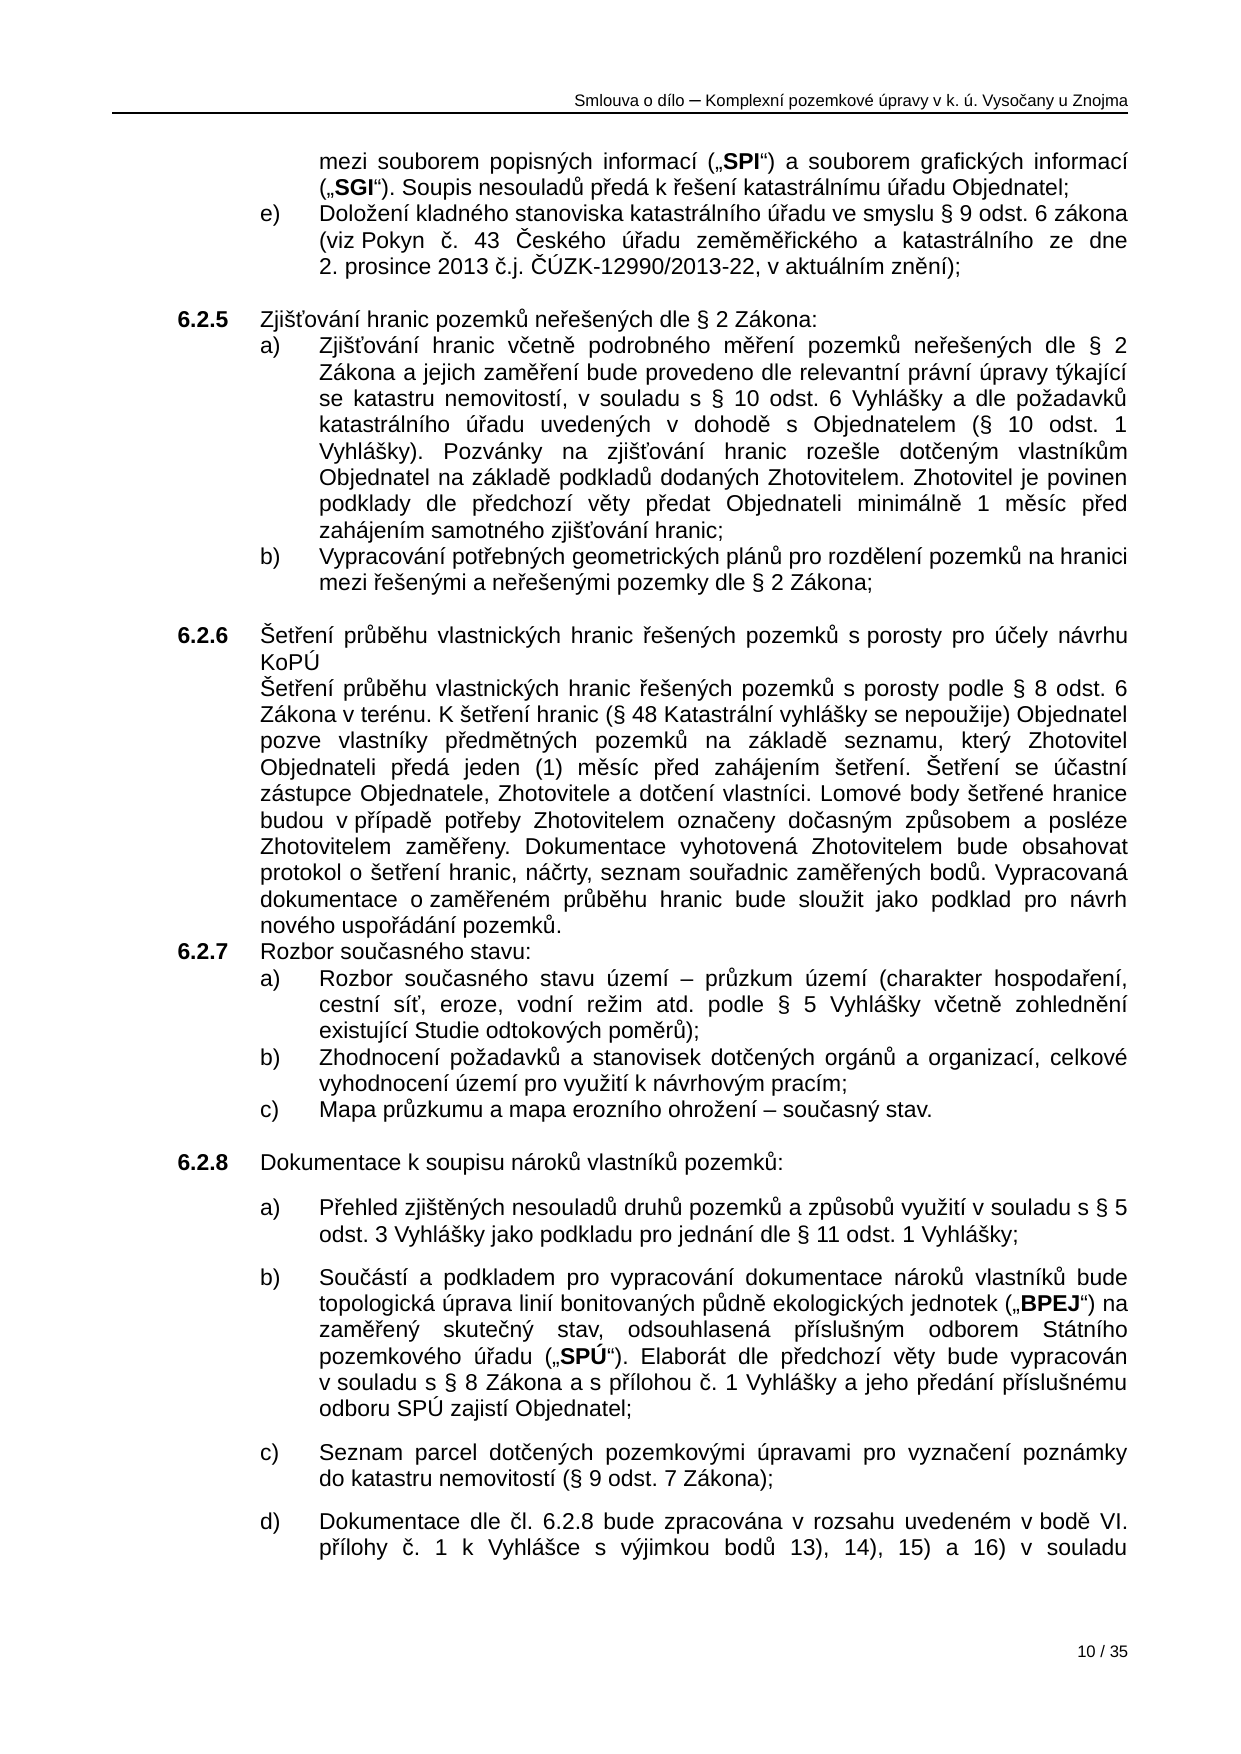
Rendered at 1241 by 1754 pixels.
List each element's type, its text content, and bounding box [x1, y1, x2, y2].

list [260, 148, 1128, 200]
text Dokumentace k soupisu nároků vlastníků pozemků: [177, 1149, 1128, 1176]
list Součástí a podkladem pro vypracování dokumentace nároků vlastníků bude topologická úprava linií bonitovaných půdně ekologických jednotek („BPEJ“) na zaměřený skutečný stav, odsouhlasená příslušným odborem Státního pozemkového úřadu („SPÚ“). Elaborát dle předchozí věty bude vypracován v souladu s § 8 Zákona a s přílohou č. 1 Vyhlášky a jeho předání příslušnému odboru SPÚ zajistí Objednatel; [260, 1264, 1128, 1422]
list Šetření průběhu vlastnických hranic řešených pozemků s porosty podle § 8 odst. 6 Zákona v terénu. K šetření hranic (§ 48 Katastrální vyhlášky se nepoužije) Objednatel pozve vlastníky předmětných pozemků na základě seznamu, který Zhotovitel Objednateli předá jeden (1) měsíc před zahájením šetření. Šetření se účastní zástupce Objednatele, Zhotovitele a dotčení vlastníci. Lomové body šetřené hranice budou v případě potřeby Zhotovitelem označeny dočasným způsobem a posléze Zhotovitelem zaměřeny. Dokumentace vyhotovená Zhotovitelem bude obsahovat protokol o šetření hranic, náčrty, seznam souřadnic zaměřených bodů. Vypracovaná dokumentace o zaměřeném průběhu hranic bude sloužit jako podklad pro návrh nového uspořádání pozemků. [260, 675, 1128, 938]
list Rozbor současného stavu území – průzkum území (charakter hospodaření, cestní síť, eroze, vodní režim atd. podle § 5 Vyhlášky včetně zohlednění existující Studie odtokových poměrů); [260, 965, 1128, 1044]
list Mapa průzkumu a mapa erozního ohrožení – současný stav. [260, 1096, 1128, 1123]
list Přehled zjištěných nesouladů druhů pozemků a způsobů využití v souladu s § 5 odst. 3 Vyhlášky jako podkladu pro jednání dle § 11 odst. 1 Vyhlášky; [260, 1194, 1128, 1247]
list Seznam parcel dotčených pozemkovými úpravami pro vyznačení poznámky do katastru nemovitostí (§ 9 odst. 7 Zákona); [260, 1438, 1128, 1491]
text Rozbor současného stavu: [177, 938, 1128, 965]
list Zhodnocení požadavků a stanovisek dotčených orgánů a organizací, celkové vyhodnocení území pro využití k návrhovým pracím; [260, 1044, 1128, 1096]
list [260, 1508, 1128, 1561]
list Vypracování potřebných geometrických plánů pro rozdělení pozemků na hranici mezi řešenými a neřešenými pozemky dle § 2 Zákona; [260, 543, 1128, 596]
list Doložení kladného stanoviska katastrálního úřadu ve smyslu § 9 odst. 6 zákona (viz Pokyn č. 43 Českého úřadu zeměměřického a katastrálního ze dne 2. prosince 2013 č.j. ČÚZK-12990/2013-22, v aktuálním znění); [260, 200, 1128, 279]
list Zjišťování hranic včetně podrobného měření pozemků neřešených dle § 2 Zákona a jejich zaměření bude provedeno dle relevantní právní úpravy týkající se katastru nemovitostí, v souladu s § 10 odst. 6 Vyhlášky a dle požadavků katastrálního úřadu uvedených v dohodě s Objednatelem (§ 10 odst. 1 Vyhlášky). Pozvánky na zjišťování hranic rozešle dotčeným vlastníkům Objednatel na základě podkladů dodaných Zhotovitelem. Zhotovitel je povinen podklady dle předchozí věty předat Objednateli minimálně 1 měsíc před zahájením samotného zjišťování hranic; [260, 332, 1128, 543]
text Zjišťování hranic pozemků neřešených dle § 2 Zákona: [177, 306, 1128, 332]
text Šetření průběhu vlastnických hranic řešených pozemků s porosty pro účely návrhu KoPÚ [177, 622, 1128, 675]
